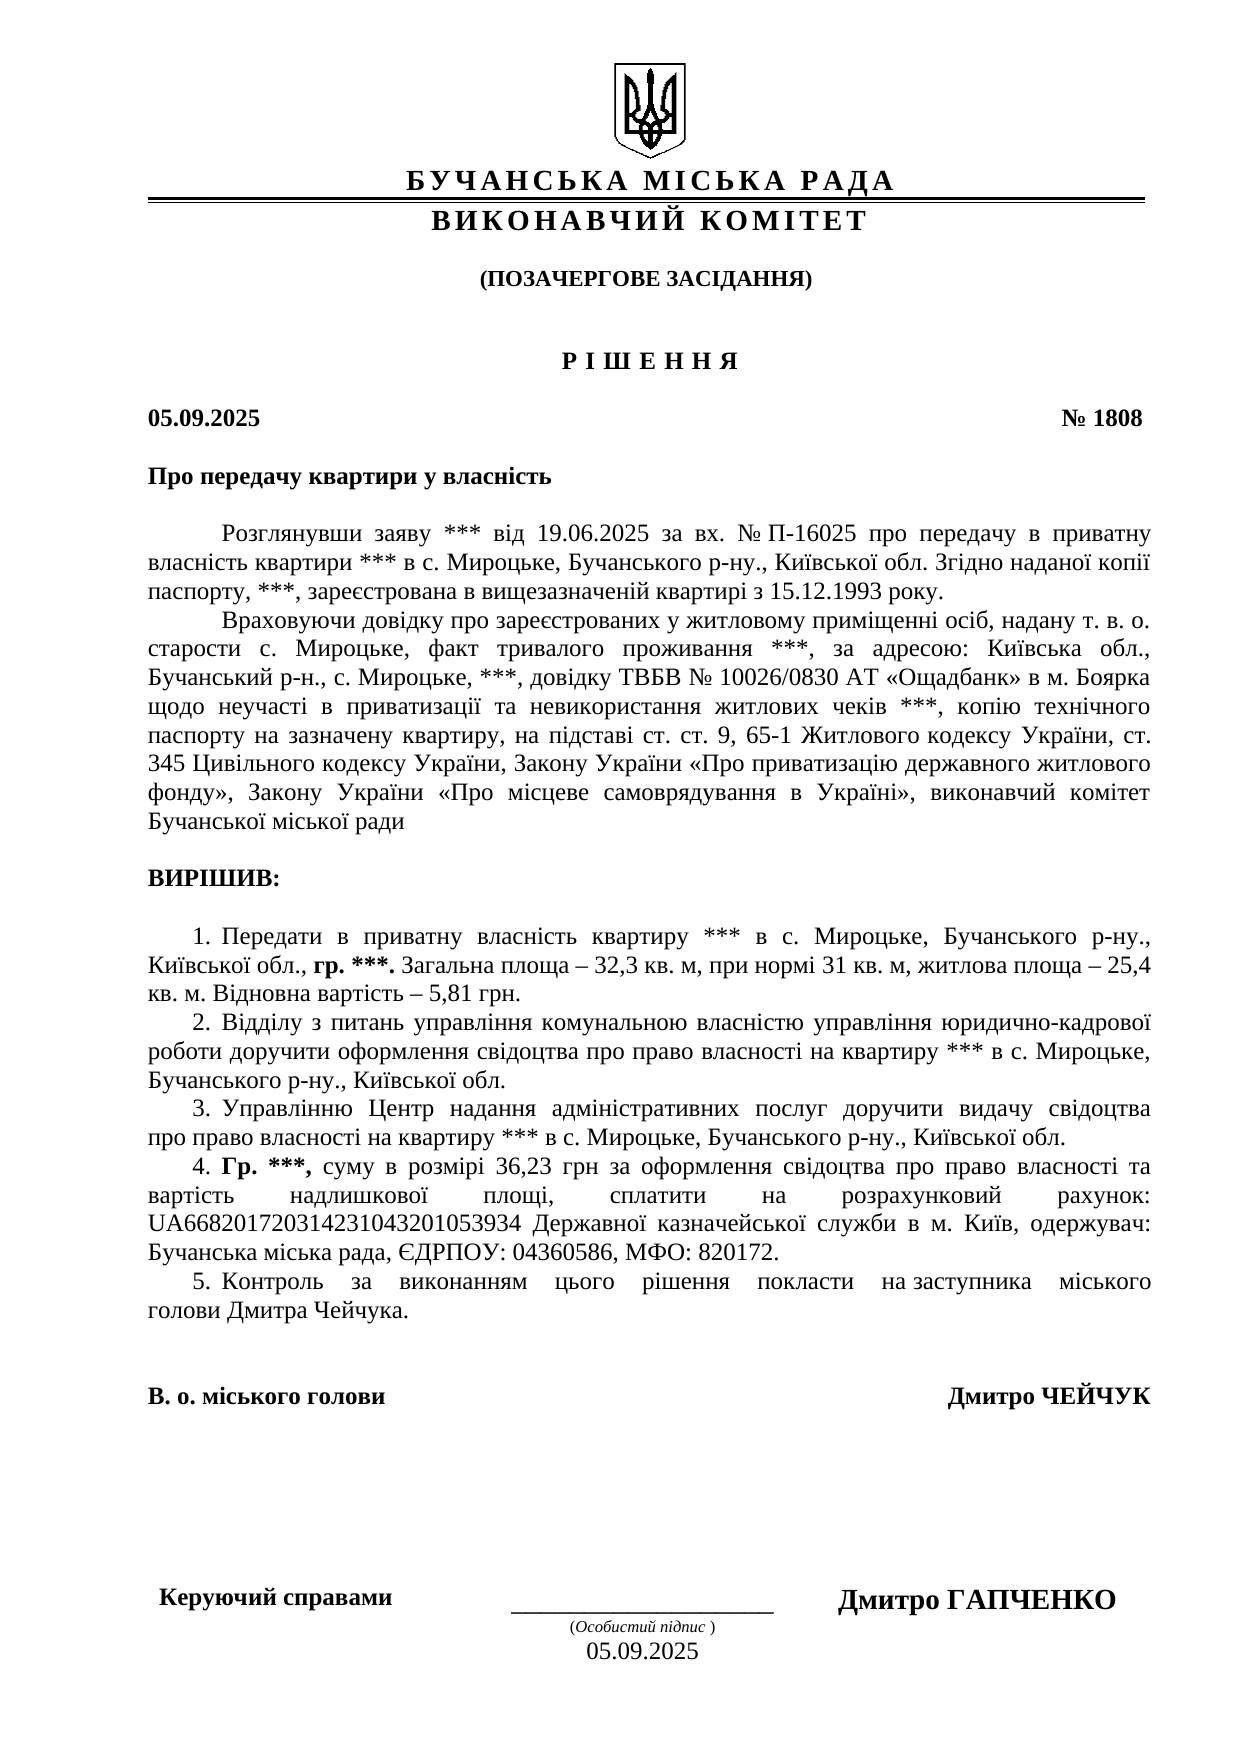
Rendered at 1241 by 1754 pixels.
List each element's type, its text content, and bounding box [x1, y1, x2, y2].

table_header Дмитро ГАПЧЕНКО [812, 1582, 1191, 1733]
list Контроль за виконанням цього рішення покласти на заступника міського голови Дмитра Чейчука. [148, 1266, 1152, 1323]
text Розглянувши заяву *** від 19.06.2025 за вх. № П-16025 про передачу в приватну власність квартири *** в с. Мироцьке, Бучанського р-ну., Київської обл. Згідно наданої копії паспорту, ***, зареєстрована в вищезазначеній квартирі з 15.12.1993 року. [148, 518, 1152, 605]
text РІШЕННЯ [148, 346, 1152, 375]
list Гр. ***, суму в розмірі 36,23 грн за оформлення свідоцтва про право власності та вартість надлишкової площі, сплатити на розрахунковий рахунок: UA668201720314231043201053934 Державної казначейської служби в м. Київ, одержувач: Бучанська міська рада, ЄДРПОУ: 04360586, МФО: 820172. [148, 1151, 1152, 1266]
list Передати в приватну власність квартиру *** в с. Мироцьке, Бучанського р-ну., Київської обл., гр. ***. Загальна площа – 32,3 кв. м, при нормі 31 кв. м, житлова площа – 25,4 кв. м. Відновна вартість – 5,81 грн. [148, 921, 1152, 1007]
table_header Керуючий справами [148, 1582, 472, 1733]
text 05.09.2025 № 1808 [148, 403, 1152, 432]
text Про передачу квартири у власність [148, 461, 1152, 490]
text ВИРІШИВ: [148, 863, 1152, 892]
text В. о. міського голови Дмитро ЧЕЙЧУК [148, 1381, 1152, 1410]
table_header __________________ (Особистий підпис ) 05.09.2025 [473, 1582, 812, 1733]
list Управлінню Центр надання адміністративних послуг доручити видачу свідоцтва про право власності на квартиру *** в с. Мироцьке, Бучанського р-ну., Київської обл. [148, 1093, 1152, 1151]
text БУЧАНСЬКА МІСЬКА РАДА [148, 163, 1152, 197]
list Відділу з питань управління комунальною власністю управління юридично-кадрової роботи доручити оформлення свідоцтва про право власності на квартиру *** в с. Мироцьке, Бучанського р-ну., Київської обл. [148, 1007, 1152, 1093]
text Враховуючи довідку про зареєстрованих у житловому приміщенні осіб, надану т. в. о. старости с. Мироцьке, факт тривалого проживання ***, за адресою: Київська обл., Бучанський р-н., с. Мироцьке, ***, довідку ТВБВ № 10026/0830 АТ «Ощадбанк» в м. Боярка щодо неучасті в приватизації та невикористання житлових чеків ***, копію технічного паспорту на зазначену квартиру, на підставі ст. ст. 9, 65-1 Житлового кодексу України, ст. 345 Цивільного кодексу України, Закону України «Про приватизацію державного житлового фонду», Закону України «Про місцеве самоврядування в Україні», виконавчий комітет Бучанської міської ради [148, 605, 1152, 835]
table_header ВИКОНАВЧИЙ КОМІТЕТ (ПОЗАЧЕРГОВЕ ЗАСІДАННЯ) [148, 203, 1144, 317]
